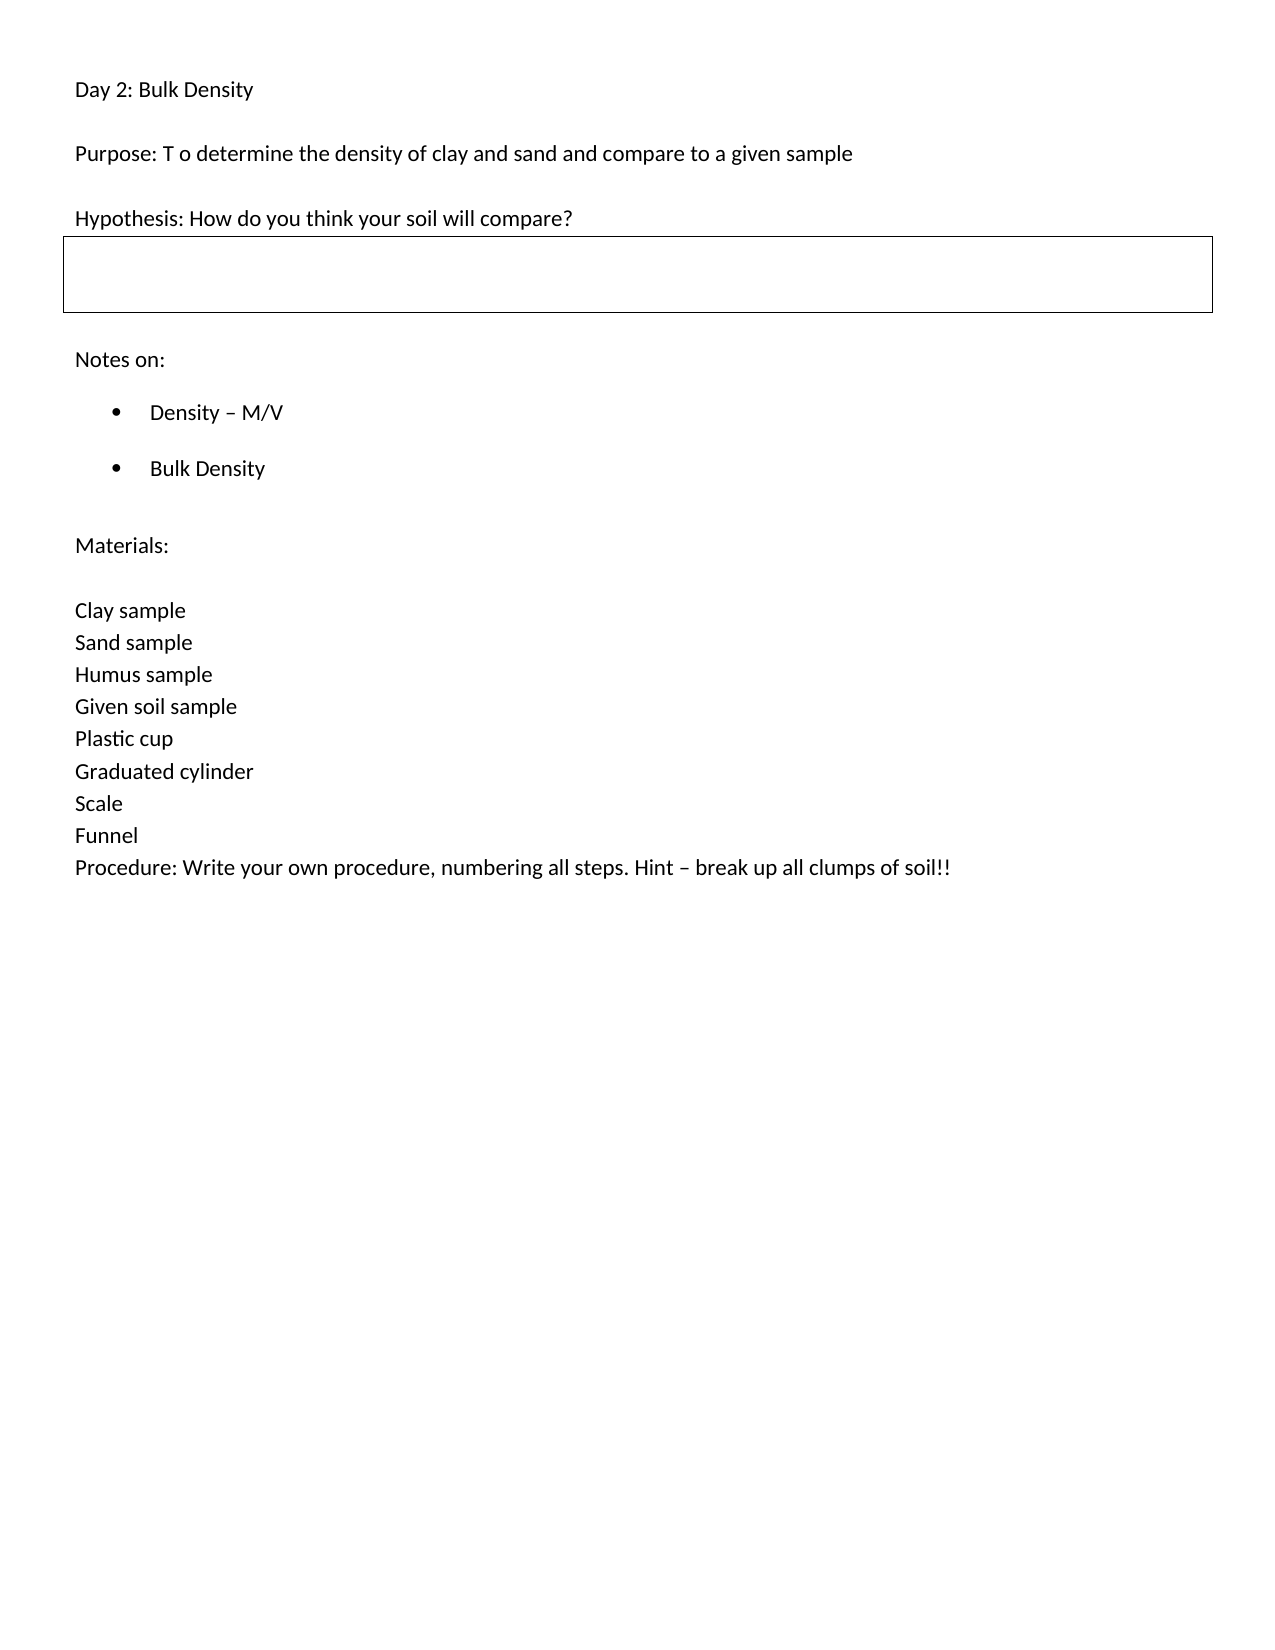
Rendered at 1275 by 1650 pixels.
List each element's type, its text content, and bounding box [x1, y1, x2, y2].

text Humus sample [75, 660, 1200, 688]
text Notes on: [75, 346, 1200, 373]
list Bulk Density [112, 454, 1200, 483]
text Graduated cylinder [75, 757, 1200, 785]
text Plastic cup [75, 724, 1200, 753]
text Day 2: Bulk Density [75, 75, 1200, 103]
text Hypothesis: How do you think your soil will compare? [75, 204, 1200, 232]
text Given soil sample [75, 692, 1200, 720]
text Funnel [75, 821, 1200, 849]
text Materials: [75, 531, 1200, 559]
text Procedure: Write your own procedure, numbering all steps. Hint – break up all clumps of soil!! [75, 853, 1200, 881]
text Scale [75, 789, 1200, 817]
text Clay sample [75, 596, 1200, 624]
text Sand sample [75, 628, 1200, 656]
text Purpose: T o determine the density of clay and sand and compare to a given sample [75, 139, 1200, 167]
list Density – M/V [112, 398, 1200, 427]
table_header [64, 237, 1212, 312]
